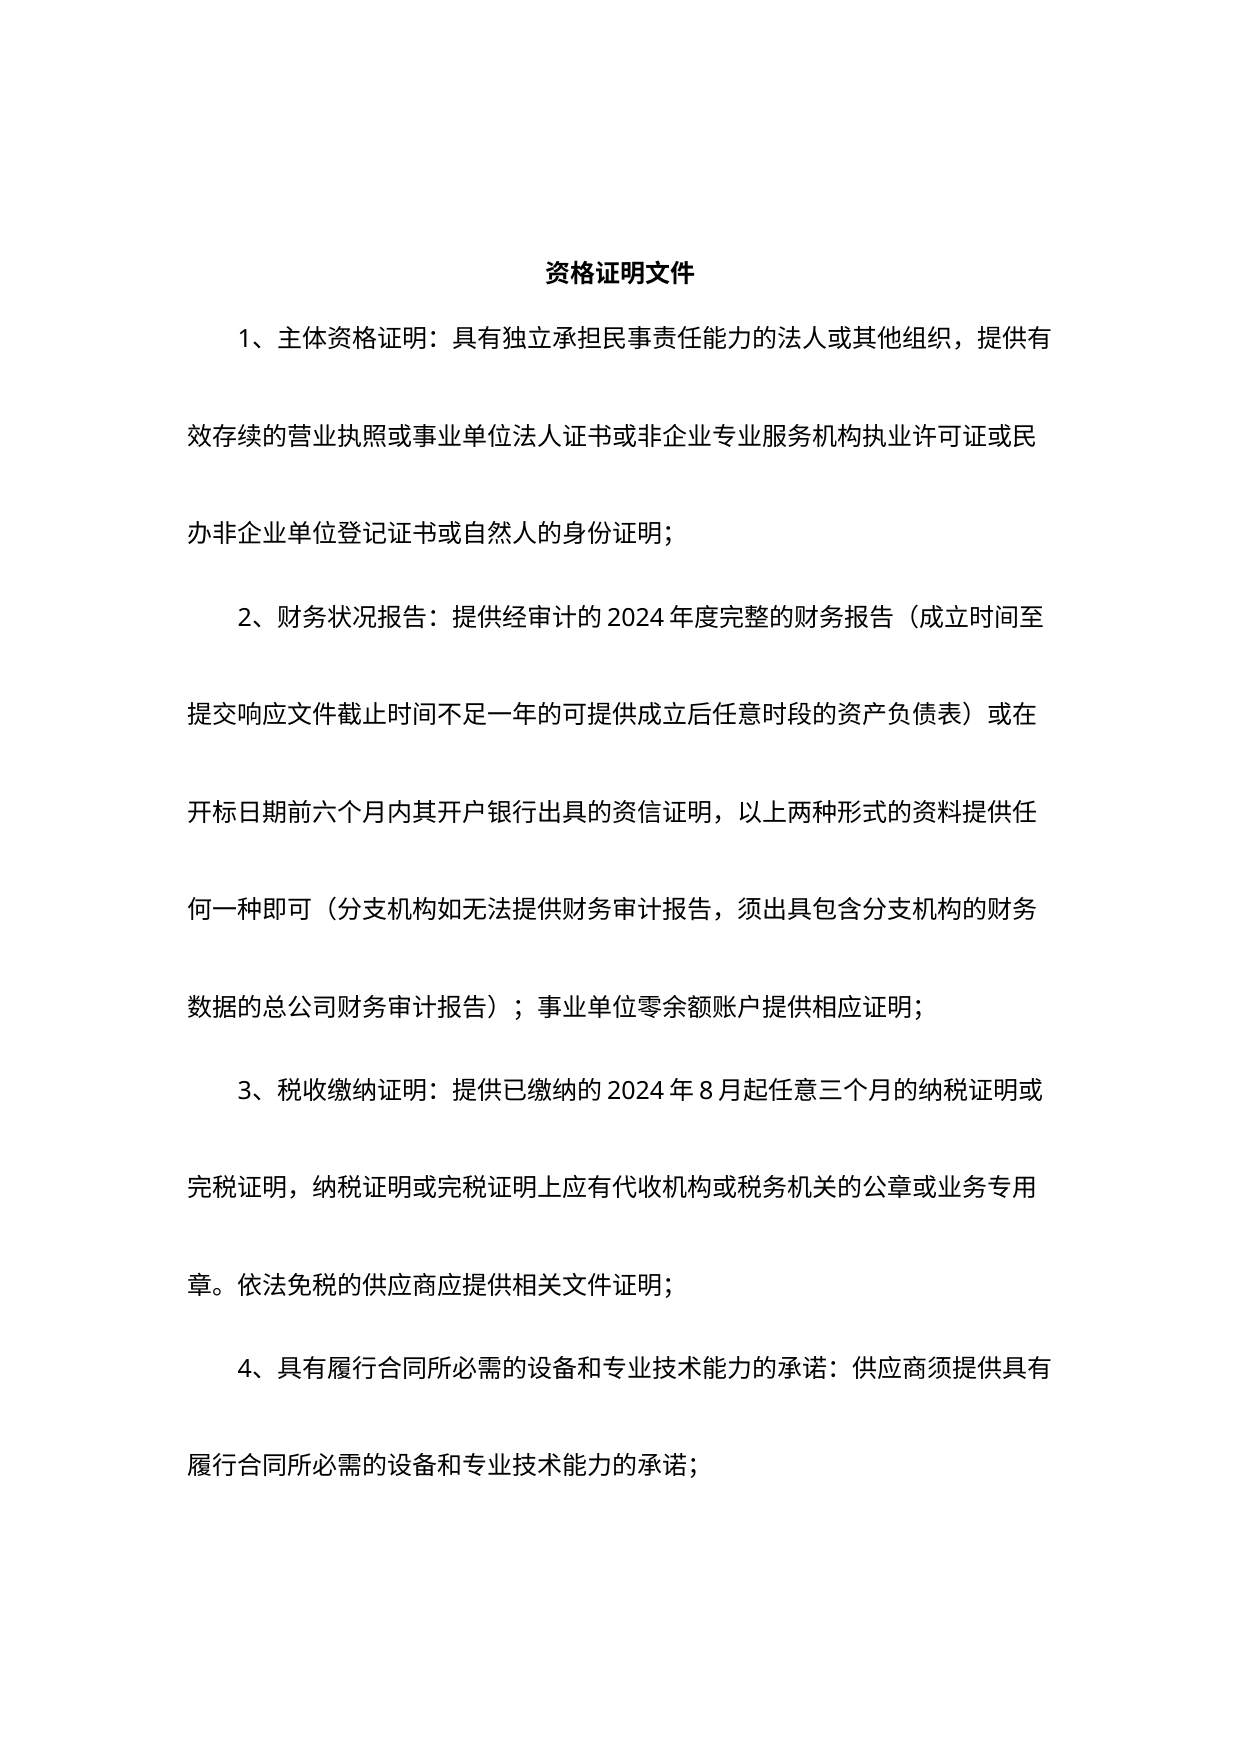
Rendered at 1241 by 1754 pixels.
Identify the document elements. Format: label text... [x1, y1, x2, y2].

text 资格证明文件 [187, 239, 1053, 304]
text 2、财务状况报告：提供经审计的2024年度完整的财务报告（成立时间至提交响应文件截止时间不足一年的可提供成立后任意时段的资产负债表）或在开标日期前六个月内其开户银行出具的资信证明，以上两种形式的资料提供任何一种即可（分支机构如无法提供财务审计报告，须出具包含分支机构的财务数据的总公司财务审计报告）；事业单位零余额账户提供相应证明； [187, 583, 1053, 1038]
text 4、具有履行合同所必需的设备和专业技术能力的承诺：供应商须提供具有履行合同所必需的设备和专业技术能力的承诺； [187, 1334, 1053, 1496]
text 3、税收缴纳证明：提供已缴纳的2024年8月起任意三个月的纳税证明或完税证明，纳税证明或完税证明上应有代收机构或税务机关的公章或业务专用章。依法免税的供应商应提供相关文件证明； [187, 1056, 1053, 1316]
text 1、主体资格证明：具有独立承担民事责任能力的法人或其他组织，提供有效存续的营业执照或事业单位法人证书或非企业专业服务机构执业许可证或民办非企业单位登记证书或自然人的身份证明； [187, 304, 1053, 564]
